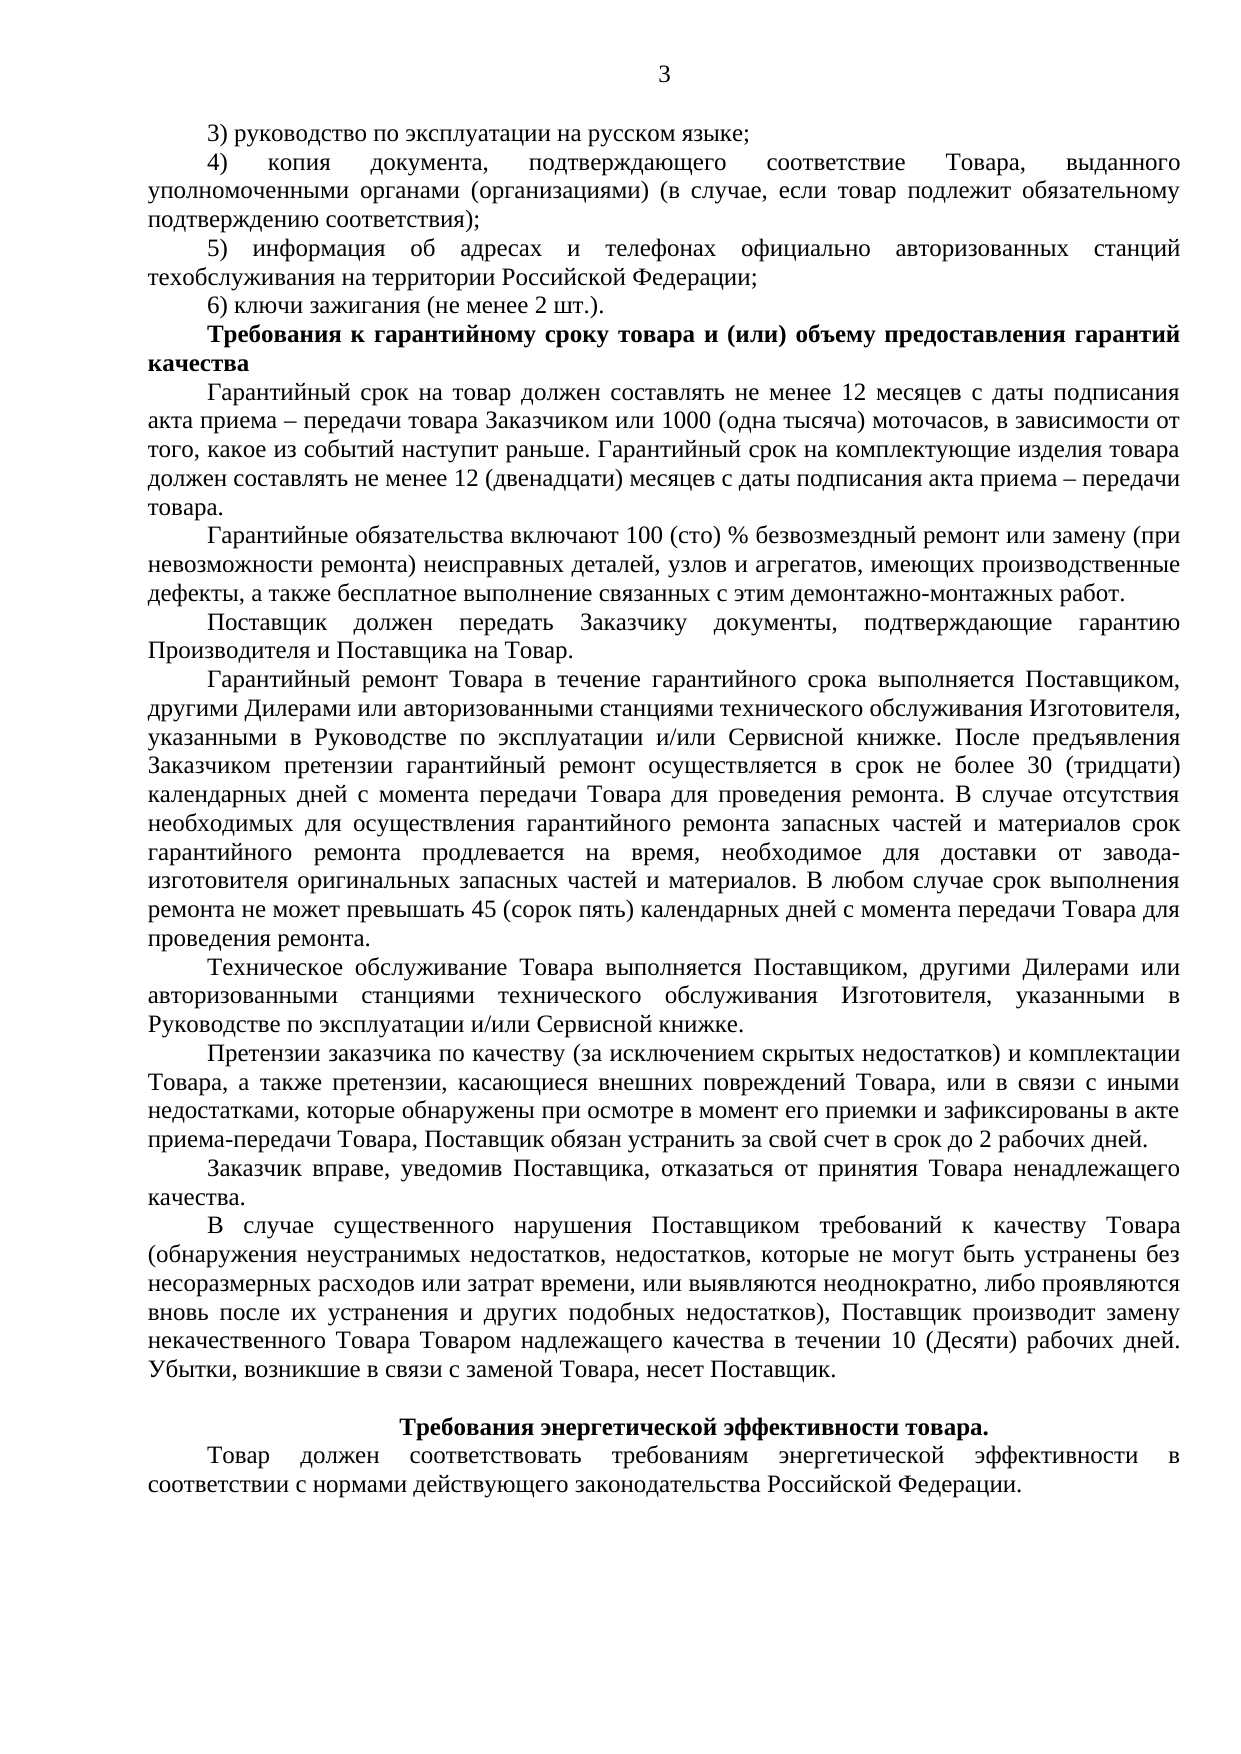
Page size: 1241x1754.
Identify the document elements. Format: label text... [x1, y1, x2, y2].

text Заказчик вправе, уведомив Поставщика, отказаться от принятия Товара ненадлежащего качества. [148, 1153, 1181, 1211]
text 4) копия документа, подтверждающего соответствие Товара, выданного уполномоченными органами (организациями) (в случае, если товар подлежит обязательному подтверждению соответствия); [148, 147, 1181, 233]
text Требования энергетической эффективности товара. [148, 1412, 1181, 1441]
text Поставщик должен передать Заказчику документы, подтверждающие гарантию Производителя и Поставщика на Товар. [148, 607, 1181, 664]
text Техническое обслуживание Товара выполняется Поставщиком, другими Дилерами или авторизованными станциями технического обслуживания Изготовителя, указанными в Руководстве по эксплуатации и/или Сервисной книжке. [148, 952, 1181, 1038]
text Претензии заказчика по качеству (за исключением скрытых недостатков) и комплектации Товара, а также претензии, касающиеся внешних повреждений Товара, или в связи с иными недостатками, которые обнаружены при осмотре в момент его приемки и зафиксированы в акте приема-передачи Товара, Поставщик обязан устранить за свой счет в срок до 2 рабочих дней. [148, 1038, 1181, 1153]
text Требования к гарантийному сроку товара и (или) объему предоставления гарантий качества [148, 319, 1181, 377]
text В случае существенного нарушения Поставщиком требований к качеству Товара (обнаружения неустранимых недостатков, недостатков, которые не могут быть устранены без несоразмерных расходов или затрат времени, или выявляются неоднократно, либо проявляются вновь после их устранения и других подобных недостатков), Поставщик производит замену некачественного Товара Товаром надлежащего качества в течении 10 (Десяти) рабочих дней. Убытки, возникшие в связи с заменой Товара, несет Поставщик. [148, 1211, 1181, 1383]
text 3) руководство по эксплуатации на русском языке; [148, 118, 1181, 147]
text Гарантийный ремонт Товара в течение гарантийного срока выполняется Поставщиком, другими Дилерами или авторизованными станциями технического обслуживания Изготовителя, указанными в Руководстве по эксплуатации и/или Сервисной книжке. После предъявления Заказчиком претензии гарантийный ремонт осуществляется в срок не более 30 (тридцати) календарных дней с момента передачи Товара для проведения ремонта. В случае отсутствия необходимых для осуществления гарантийного ремонта запасных частей и материалов срок гарантийного ремонта продлевается на время, необходимое для доставки от завода-изготовителя оригинальных запасных частей и материалов. В любом случае срок выполнения ремонта не может превышать 45 (сорок пять) календарных дней с момента передачи Товара для проведения ремонта. [148, 664, 1181, 952]
text Товар должен соответствовать требованиям энергетической эффективности в соответствии с нормами действующего законодательства Российской Федерации. [148, 1441, 1181, 1498]
text 5) информация об адресах и телефонах официально авторизованных станций техобслуживания на территории Российской Федерации; [148, 233, 1181, 291]
text Гарантийный срок на товар должен составлять не менее 12 месяцев с даты подписания акта приема – передачи товара Заказчиком или 1000 (одна тысяча) моточасов, в зависимости от того, какое из событий наступит раньше. Гарантийный срок на комплектующие изделия товара должен составлять не менее 12 (двенадцати) месяцев с даты подписания акта приема – передачи товара. [148, 377, 1181, 521]
text Гарантийные обязательства включают 100 (сто) % безвозмездный ремонт или замену (при невозможности ремонта) неисправных деталей, узлов и агрегатов, имеющих производственные дефекты, а также бесплатное выполнение связанных с этим демонтажно-монтажных работ. [148, 521, 1181, 607]
text 6) ключи зажигания (не менее 2 шт.). [148, 291, 1181, 319]
